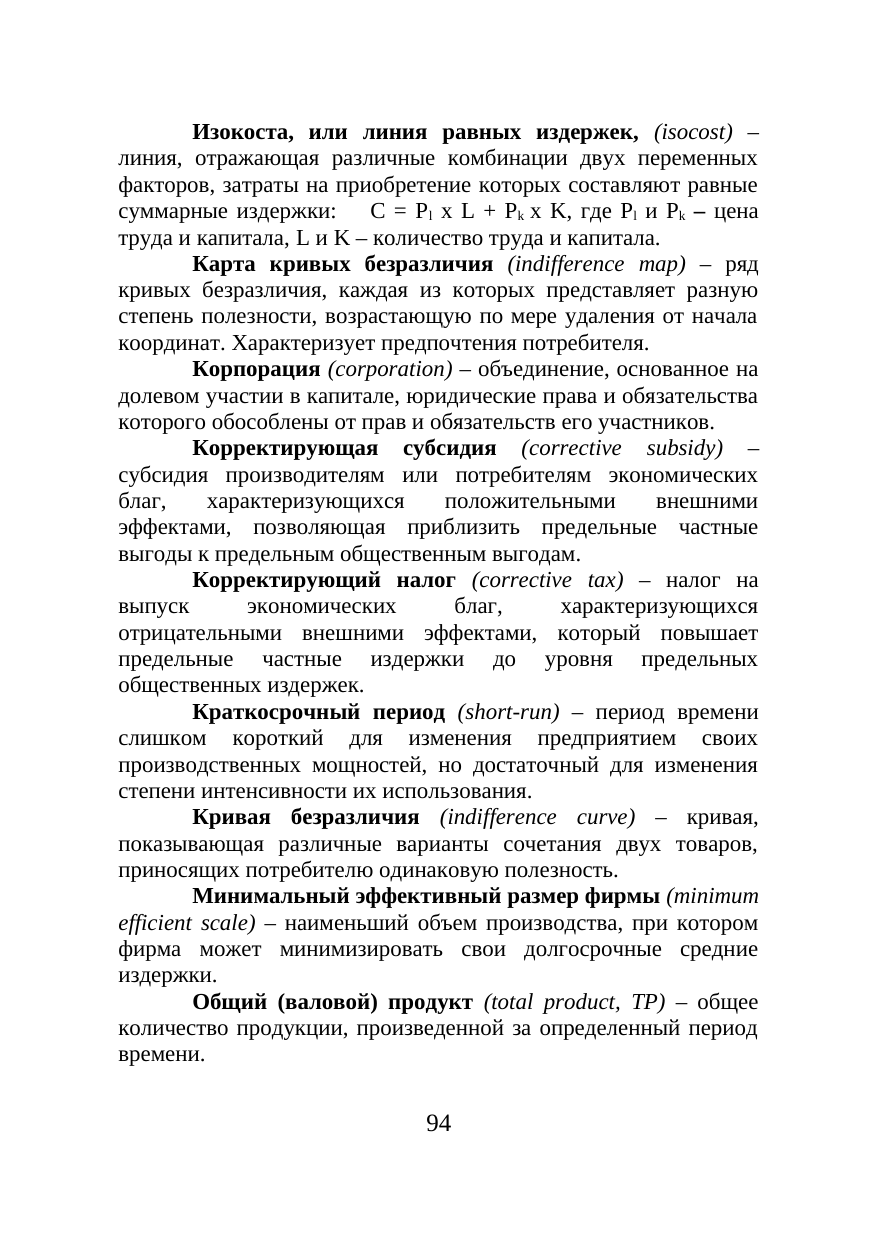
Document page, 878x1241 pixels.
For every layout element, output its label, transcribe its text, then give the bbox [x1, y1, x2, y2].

text Кривая безразличия (indifference curve) – кривая, показывающая различные варианты сочетания двух товаров, приносящих потребителю одинаковую полезность. [118, 803, 759, 882]
text Краткосрочный период (short-run) – период времени слишком короткий для изменения предприятием своих производственных мощностей, но достаточный для изменения степени интенсивности их использования. [118, 698, 759, 803]
text Корпорация (corporation) – объединение, основанное на долевом участии в капитале, юридические права и обязательства которого обособлены от прав и обязательств его участников. [118, 355, 759, 434]
text Минимальный эффективный размер фирмы (minimum efficient scale) – наименьший объем производства, при котором фирма может минимизировать свои долгосрочные средние издержки. [118, 882, 759, 988]
text Карта кривых безразличия (indifference map) – ряд кривых безразличия, каждая из которых представляет разную степень полезности, возрастающую по мере удаления от начала координат. Характеризует предпочтения потребителя. [118, 250, 759, 355]
text Общий (валовой) продукт (total product, TP) – общее количество продукции, произведенной за определенный период времени. [118, 988, 759, 1067]
text Изокоста, или линия равных издержек, (isocost) – линия, отражающая различные комбинации двух переменных факторов, затраты на приобретение которых составляют равные суммарные издержки: С = Рl x L + Рk x K, где Рl и Рk – цена труда и капитала, L и K – количество труда и капитала. [118, 118, 759, 250]
text Корректирующий налог (corrective tax) – налог на выпуск экономических благ, характеризующихся отрицательными внешними эффектами, который повышает предельные частные издержки до уровня предельных общественных издержек. [118, 566, 759, 698]
text Корректирующая субсидия (corrective subsidy) – субсидия производителям или потребителям экономических благ, характеризующихся положительными внешними эффектами, позволяющая приблизить предельные частные выгоды к предельным общественным выгодам. [118, 434, 759, 566]
